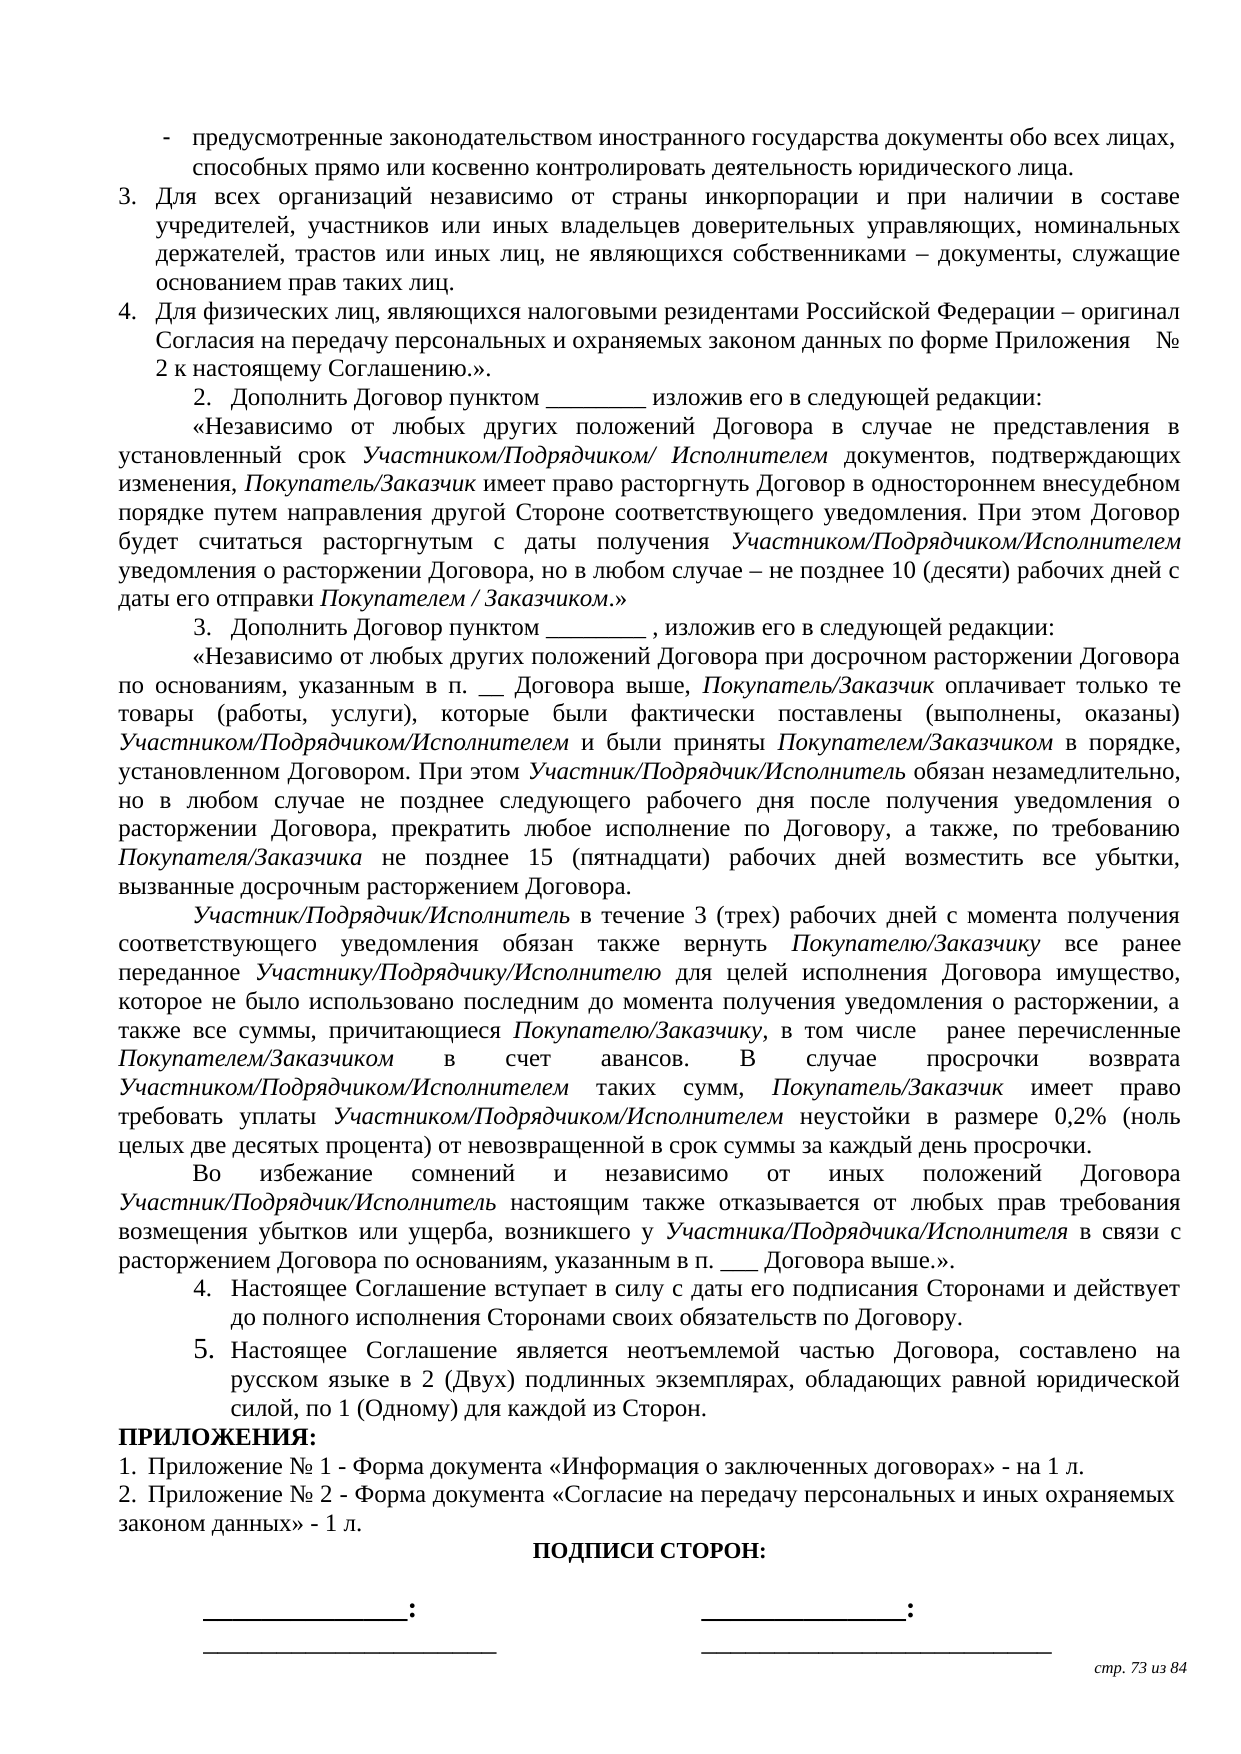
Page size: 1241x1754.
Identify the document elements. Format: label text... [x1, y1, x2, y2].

text «Независимо от любых других положений Договора при досрочном расторжении Договора по основаниям, указанным в п. __ Договора выше, Покупатель/Заказчик оплачивает только те товары (работы, услуги), которые были фактически поставлены (выполнены, оказаны) Участником/Подрядчиком/Исполнителем и были приняты Покупателем/Заказчиком в порядке, установленном Договором. При этом Участник/Подрядчик/Исполнитель обязан незамедлительно, но в любом случае не позднее следующего рабочего дня после получения уведомления о расторжении Договора, прекратить любое исполнение по Договору, а также, по требованию Покупателя/Заказчика не позднее 15 (пятнадцати) рабочих дней возместить все убытки, вызванные досрочным расторжением Договора. [118, 641, 1181, 900]
table_header ______________: [133, 1590, 631, 1623]
text Во избежание сомнений и независимо от иных положений Договора Участник/Подрядчик/Исполнитель настоящим также отказывается от любых прав требования возмещения убытков или ущерба, возникшего у Участника/Подрядчика/Исполнителя в связи с расторжением Договора по основаниям, указанным в п. ___ Договора выше.». [118, 1158, 1181, 1273]
list Приложение № 1 - Форма документа «Информация о заключенных договорах» - на 1 л. [118, 1451, 1177, 1479]
list Для физических лиц, являющихся налоговыми резидентами Российской Федерации – оригинал Согласия на передачу персональных и охраняемых законом данных по форме Приложения № 2 к настоящему Соглашению.». [118, 296, 1181, 382]
list Для всех организаций независимо от страны инкорпорации и при наличии в составе учредителей, участников или иных владельцев доверительных управляющих, номинальных держателей, трастов или иных лиц, не являющихся собственниками – документы, служащие основанием прав таких лиц. [118, 181, 1181, 296]
text Участник/Подрядчик/Исполнитель в течение 3 (трех) рабочих дней с момента получения соответствующего уведомления обязан также вернуть Покупателю/Заказчику все ранее переданное Участнику/Подрядчику/Исполнителю для целей исполнения Договора имущество, которое не было использовано последним до момента получения уведомления о расторжении, а также все суммы, причитающиеся Покупателю/Заказчику, в том числе ранее перечисленные Покупателем/Заказчиком в счет авансов. В случае просрочки возврата Участником/Подрядчиком/Исполнителем таких сумм, Покупатель/Заказчик имеет право требовать уплаты Участником/Подрядчиком/Исполнителем неустойки в размере 0,2% (ноль целых две десятых процента) от невозвращенной в срок суммы за каждый день просрочки. [118, 900, 1181, 1158]
list Дополнить Договор пунктом ________ , изложив его в следующей редакции: [193, 612, 1181, 641]
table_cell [631, 1623, 1167, 1657]
list Настоящее Соглашение является неотъемлемой частью Договора, составлено на русском языке в 2 (Двух) подлинных экземплярах, обладающих равной юридической силой, по 1 (Одному) для каждой из Сторон. [193, 1331, 1181, 1422]
text ПРИЛОЖЕНИЯ: [118, 1422, 1181, 1451]
text ПОДПИСИ СТОРОН: [118, 1537, 1181, 1563]
list Дополнить Договор пунктом ________ изложив его в следующей редакции: [193, 382, 1181, 411]
list предусмотренные законодательством иностранного государства документы обо всех лицах, способных прямо или косвенно контролировать деятельность юридического лица. [162, 118, 1181, 181]
table_header ______________: [631, 1590, 1167, 1623]
list Приложение № 2 - Форма документа «Согласие на передачу персональных и иных охраняемых законом данных» - 1 л. [118, 1479, 1177, 1537]
text «Независимо от любых других положений Договора в случае не представления в установленный срок Участником/Подрядчиком/ Исполнителем документов, подтверждающих изменения, Покупатель/Заказчик имеет право расторгнуть Договор в одностороннем внесудебном порядке путем направления другой Стороне соответствующего уведомления. При этом Договор будет считаться расторгнутым с даты получения Участником/Подрядчиком/Исполнителем уведомления о расторжении Договора, но в любом случае – не позднее 10 (десяти) рабочих дней с даты его отправки Покупателем / Заказчиком.» [118, 411, 1181, 612]
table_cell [133, 1623, 631, 1657]
list Настоящее Соглашение вступает в силу с даты его подписания Сторонами и действует до полного исполнения Сторонами своих обязательств по Договору. [193, 1273, 1181, 1331]
